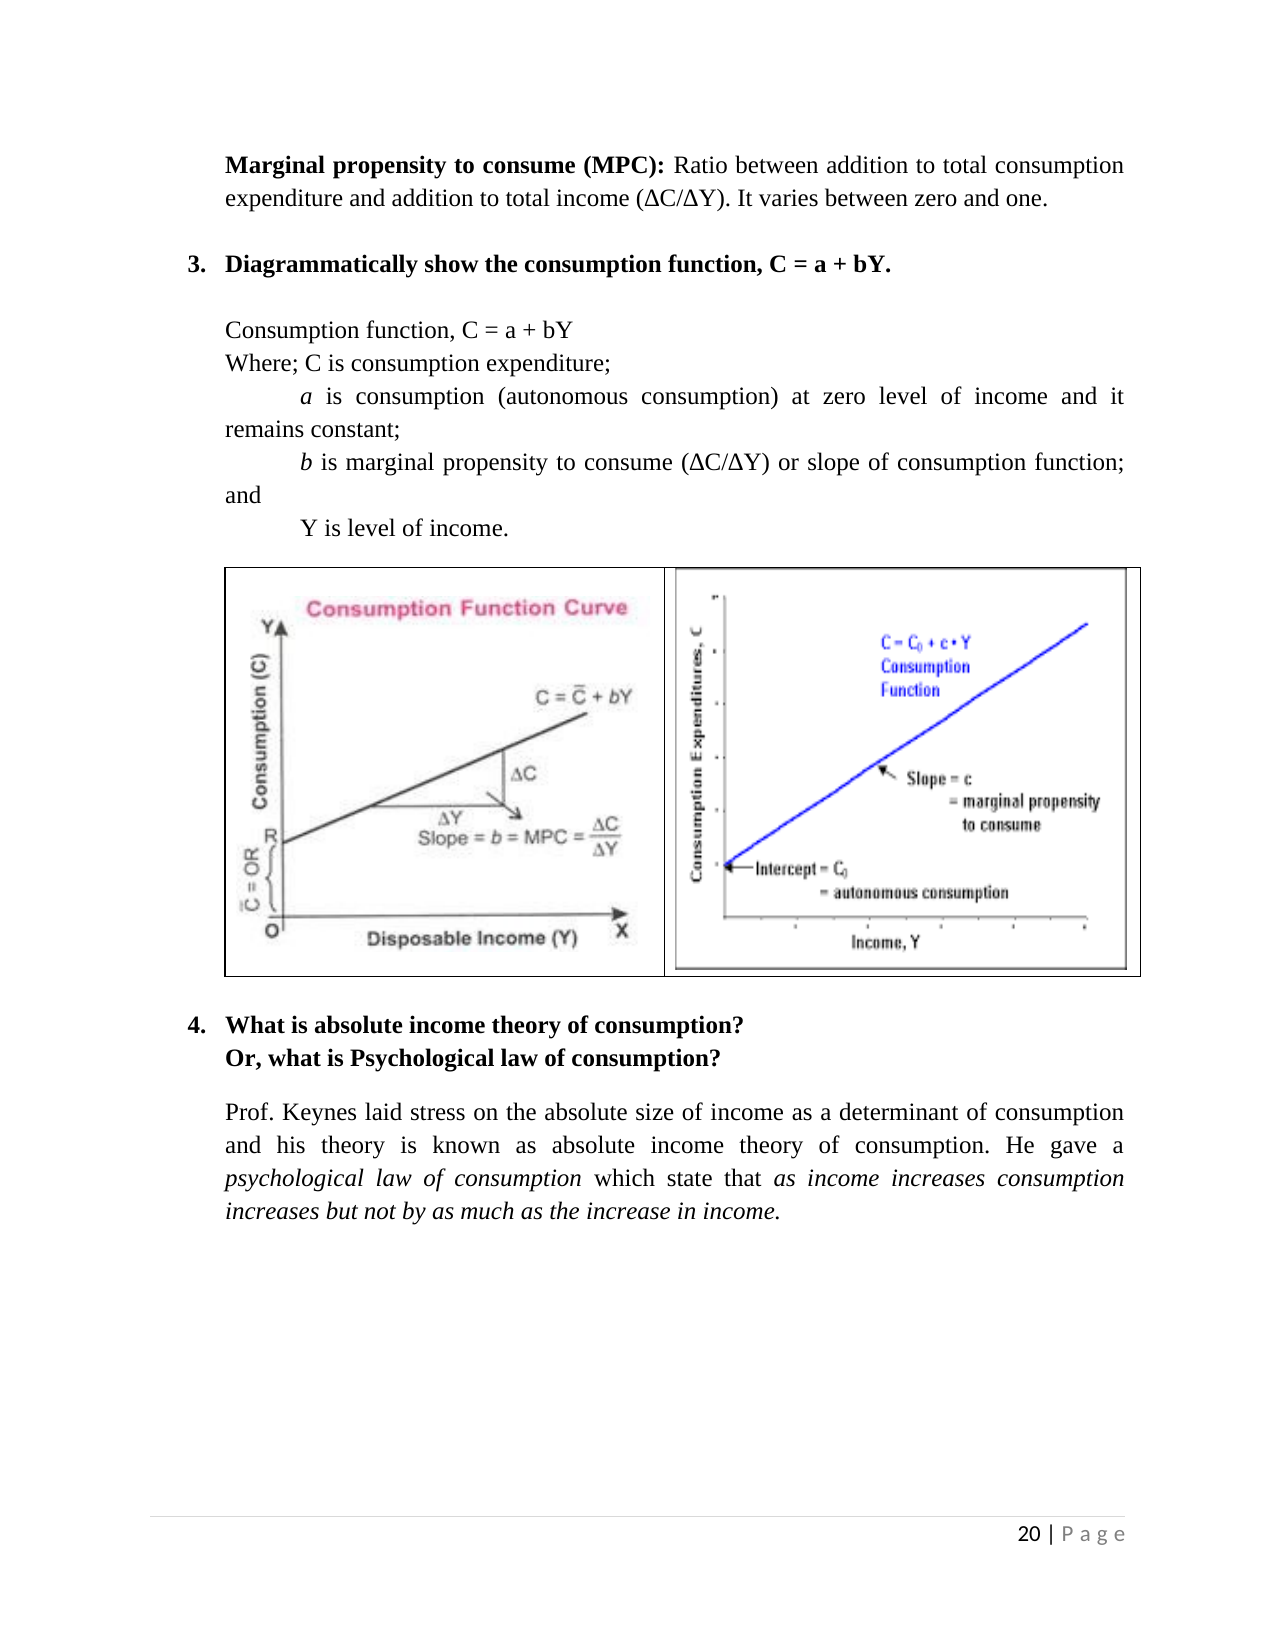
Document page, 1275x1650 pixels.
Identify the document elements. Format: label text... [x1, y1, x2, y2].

picture [236, 596, 651, 952]
text Prof. Keynes laid stress on the absolute size of income as a determinant of consumption and his theory is known as absolute income theory of consumption. He gave a psychological law of consumption which state that as income increases consumption increases but not by as much as the increase in income. [225, 1097, 1125, 1224]
picture [675, 568, 1127, 970]
list Y is level of income. [225, 513, 1125, 542]
table_header [665, 568, 1140, 976]
list a is consumption (autonomous consumption) at zero level of income and it remains constant; [225, 381, 1125, 443]
table_header [226, 568, 664, 976]
list Diagrammatically show the consumption function, C = a + bY. [187, 249, 1125, 278]
list Where; C is consumption expenditure; [225, 348, 1125, 377]
list b is marginal propensity to consume (∆C/∆Y) or slope of consumption function; and [225, 447, 1125, 509]
list Marginal propensity to consume (MPC): Ratio between addition to total consumption expenditure and addition to total income (∆C/∆Y). It varies between zero and one. [225, 150, 1125, 212]
list What is absolute income theory of consumption? [187, 1010, 1125, 1038]
list Or, what is Psychological law of consumption? [225, 1043, 1125, 1072]
list Consumption function, C = a + bY [225, 315, 1125, 344]
